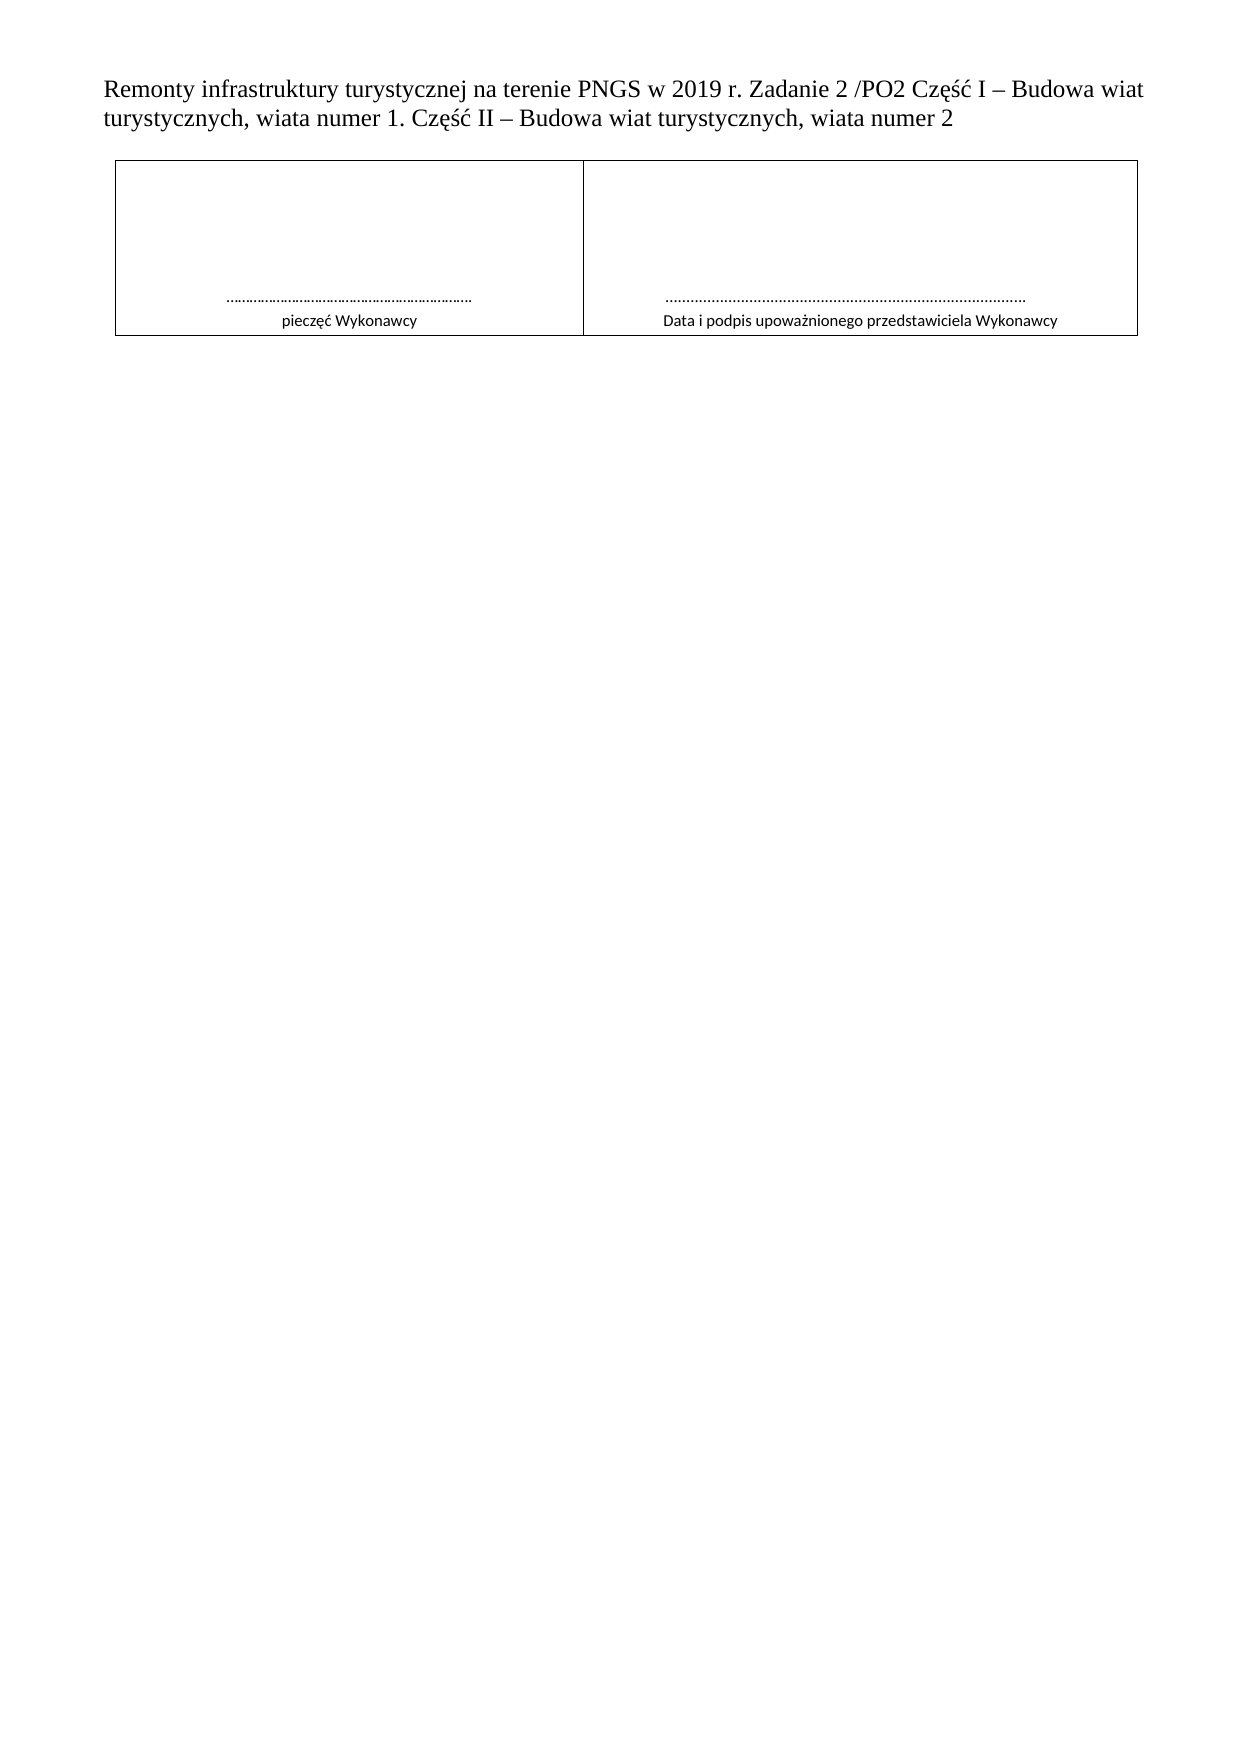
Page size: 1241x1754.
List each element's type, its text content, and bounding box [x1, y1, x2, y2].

table_cell ………………………………………………………. pieczęć Wykonawcy [116, 161, 583, 335]
table_cell ...................................................................................... Data i podpis upoważnionego przedstawiciela Wykonawcy [584, 161, 1137, 335]
